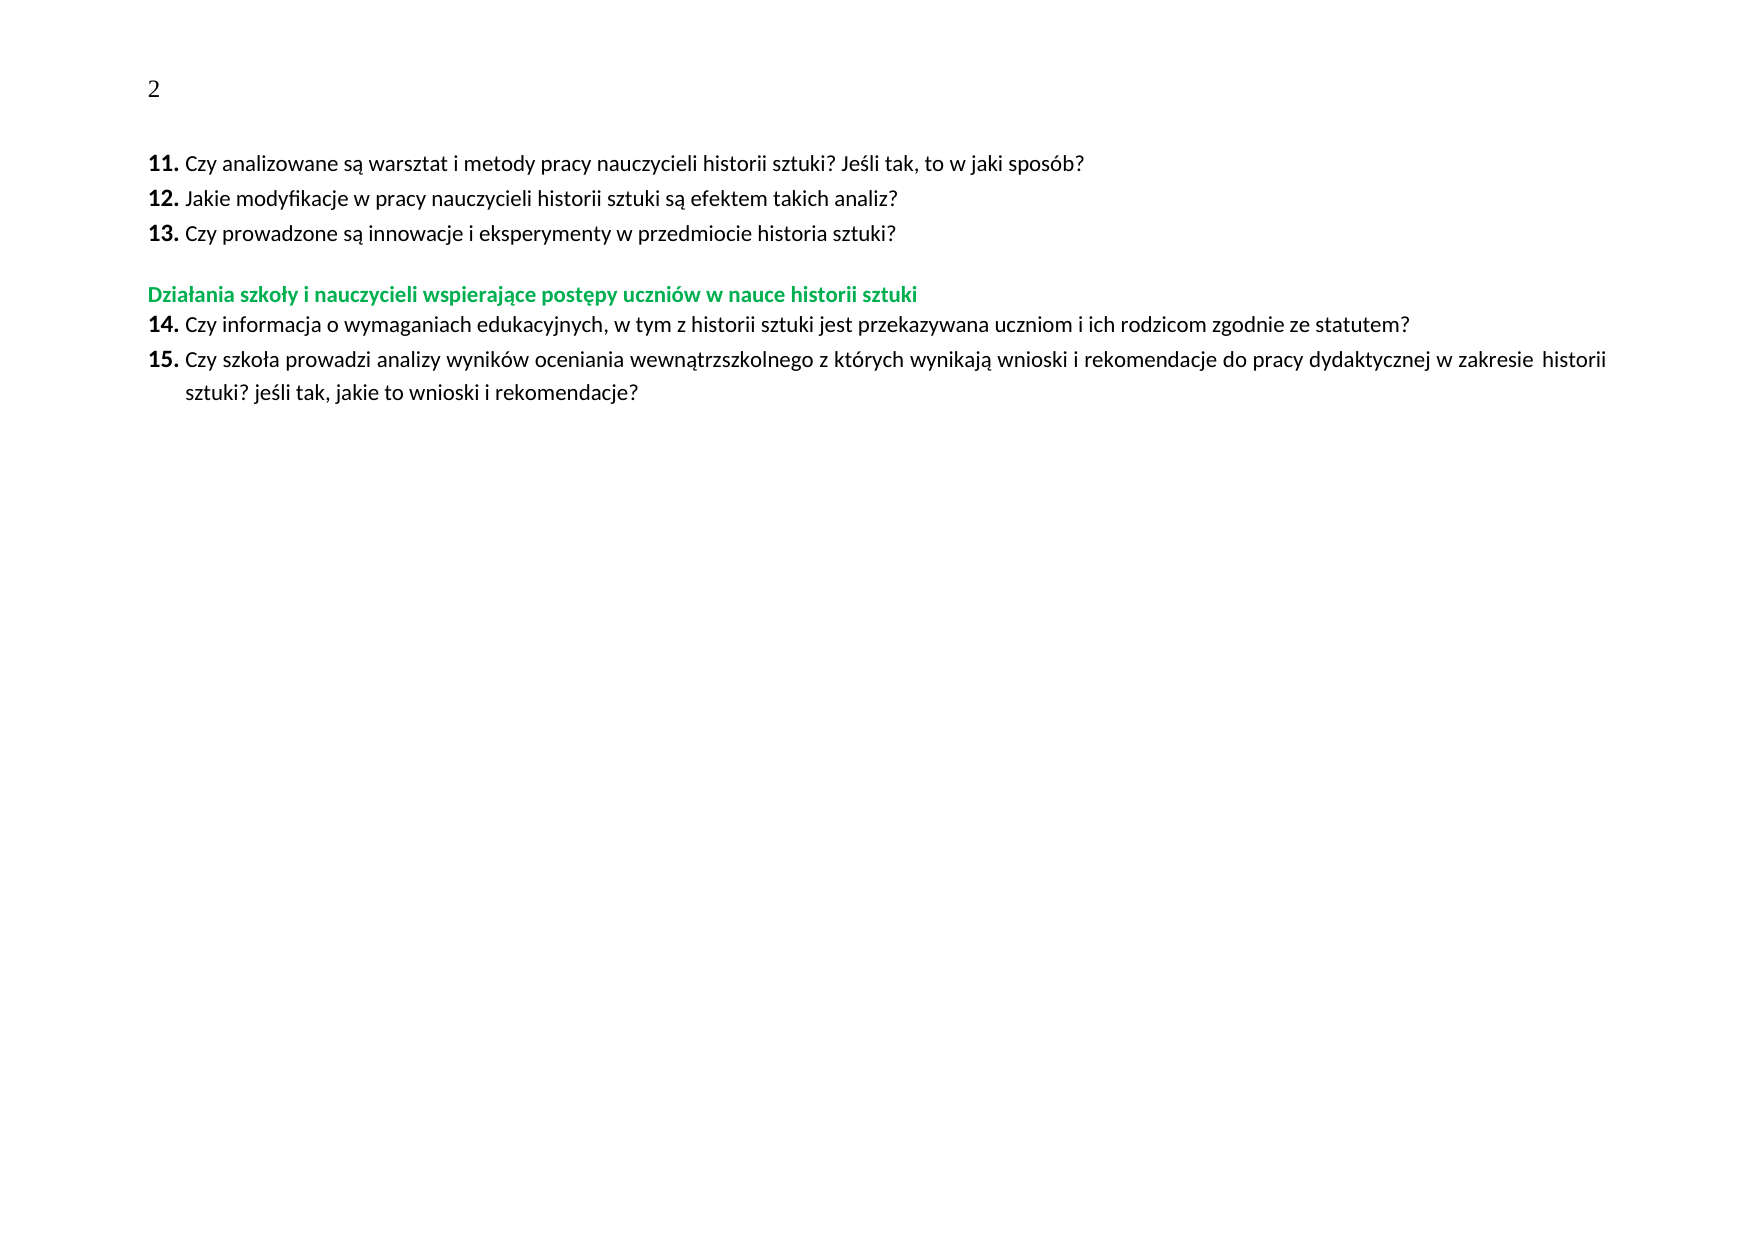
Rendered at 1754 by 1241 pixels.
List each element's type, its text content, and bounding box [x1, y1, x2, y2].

list Jakie modyfikacje w pracy nauczycieli historii sztuki są efektem takich analiz? [148, 183, 1606, 213]
text Działania szkoły i nauczycieli wspierające postępy uczniów w nauce historii sztuki [148, 281, 1606, 309]
list Czy prowadzone są innowacje i eksperymenty w przedmiocie historia sztuki? [148, 218, 1606, 248]
list Czy informacja o wymaganiach edukacyjnych, w tym z historii sztuki jest przekazywana uczniom i ich rodzicom zgodnie ze statutem? [148, 309, 1606, 339]
list Czy szkoła prowadzi analizy wyników oceniania wewnątrzszkolnego z których wynikają wnioski i rekomendacje do pracy dydaktycznej w zakresie historii sztuki? jeśli tak, jakie to wnioski i rekomendacje? [148, 344, 1606, 406]
list Czy analizowane są warsztat i metody pracy nauczycieli historii sztuki? Jeśli tak, to w jaki sposób? [148, 148, 1606, 178]
